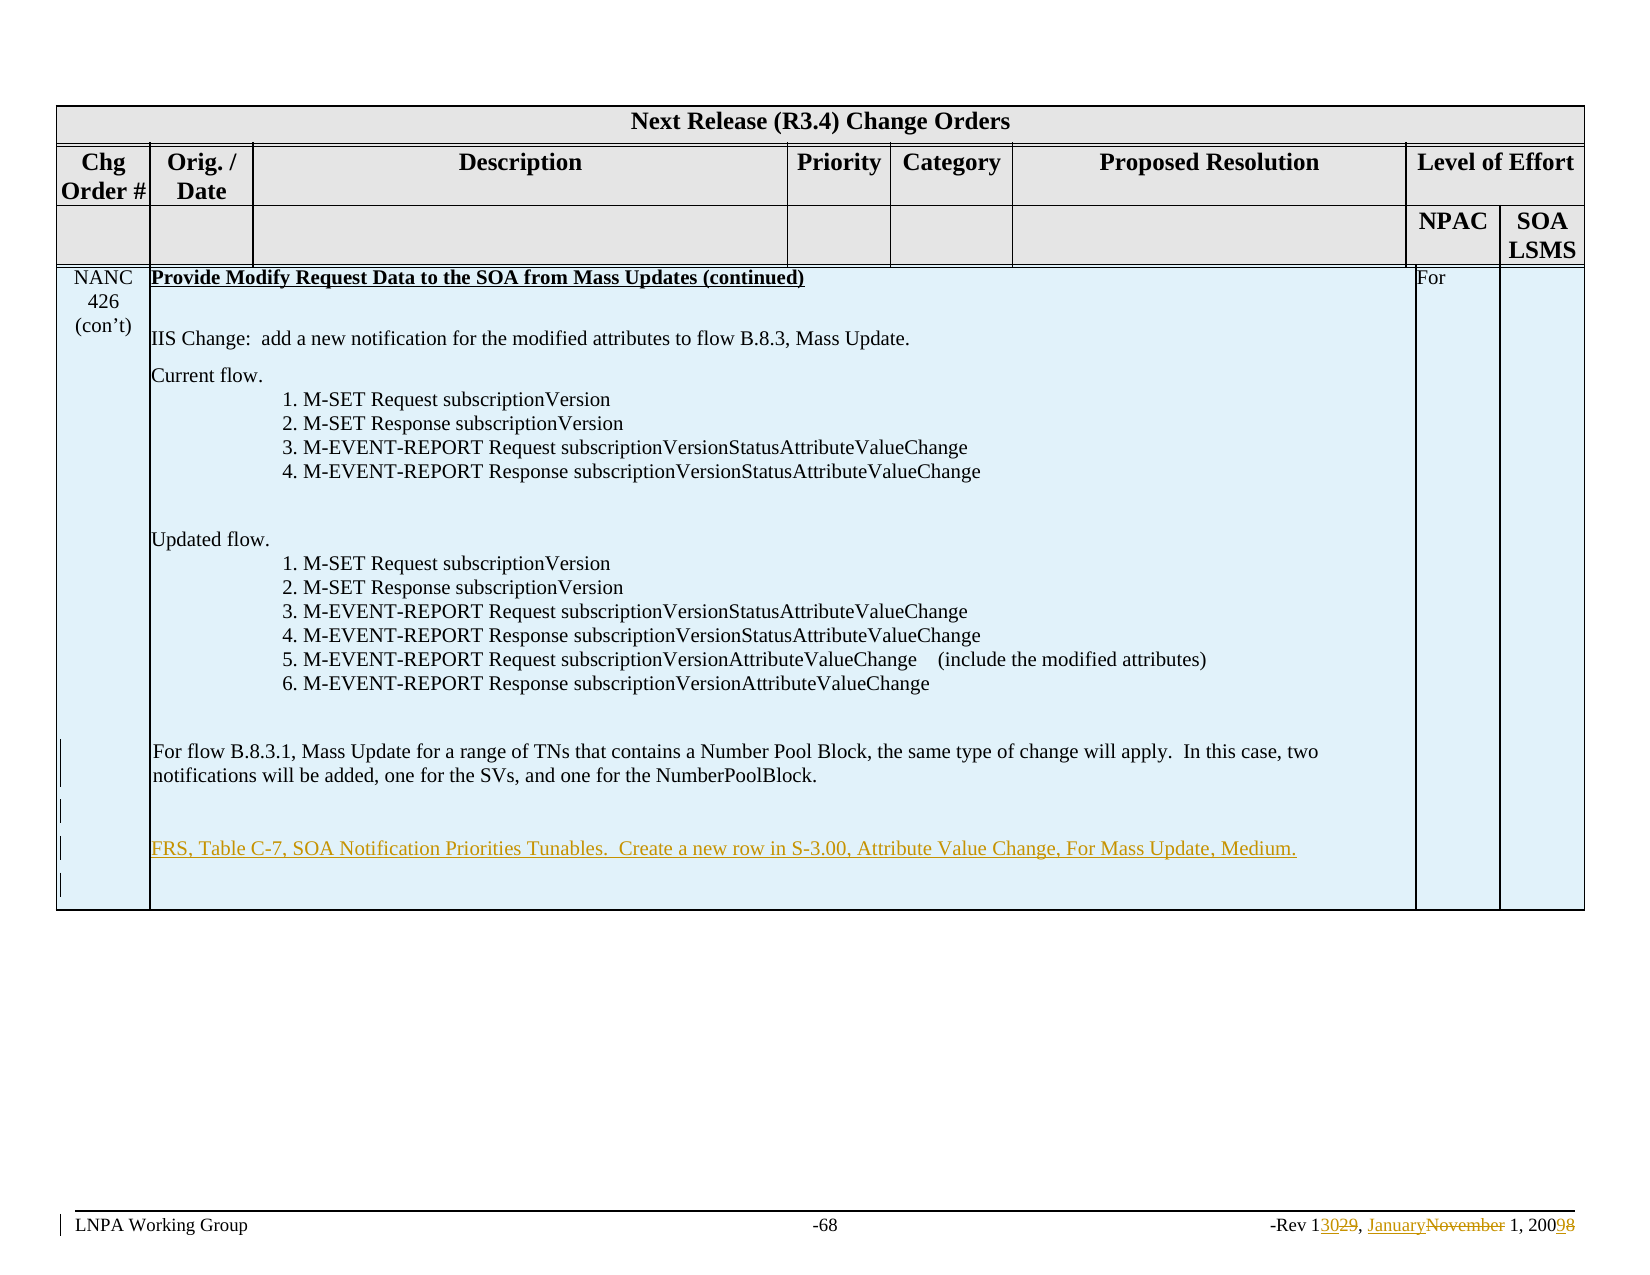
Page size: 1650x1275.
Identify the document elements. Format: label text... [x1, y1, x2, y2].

table_cell [57, 206, 149, 264]
table_header Next Release (R3.4) Change Orders [57, 107, 1584, 142]
table_cell [891, 206, 1012, 264]
table_cell SOA LSMS [1501, 206, 1584, 264]
table_cell Description [254, 147, 787, 205]
table_cell [1013, 206, 1405, 264]
table_cell [254, 206, 787, 264]
table_cell Level of Effort [1407, 147, 1584, 205]
table_cell Proposed Resolution [1013, 147, 1405, 205]
table_cell NPAC [1407, 206, 1499, 264]
table_cell Priority [788, 147, 890, 205]
table_cell [151, 206, 252, 264]
table_cell Category [891, 147, 1012, 205]
table_cell Chg Order # [57, 147, 149, 205]
table_cell Orig. / Date [151, 147, 252, 205]
table_cell [788, 206, 890, 264]
